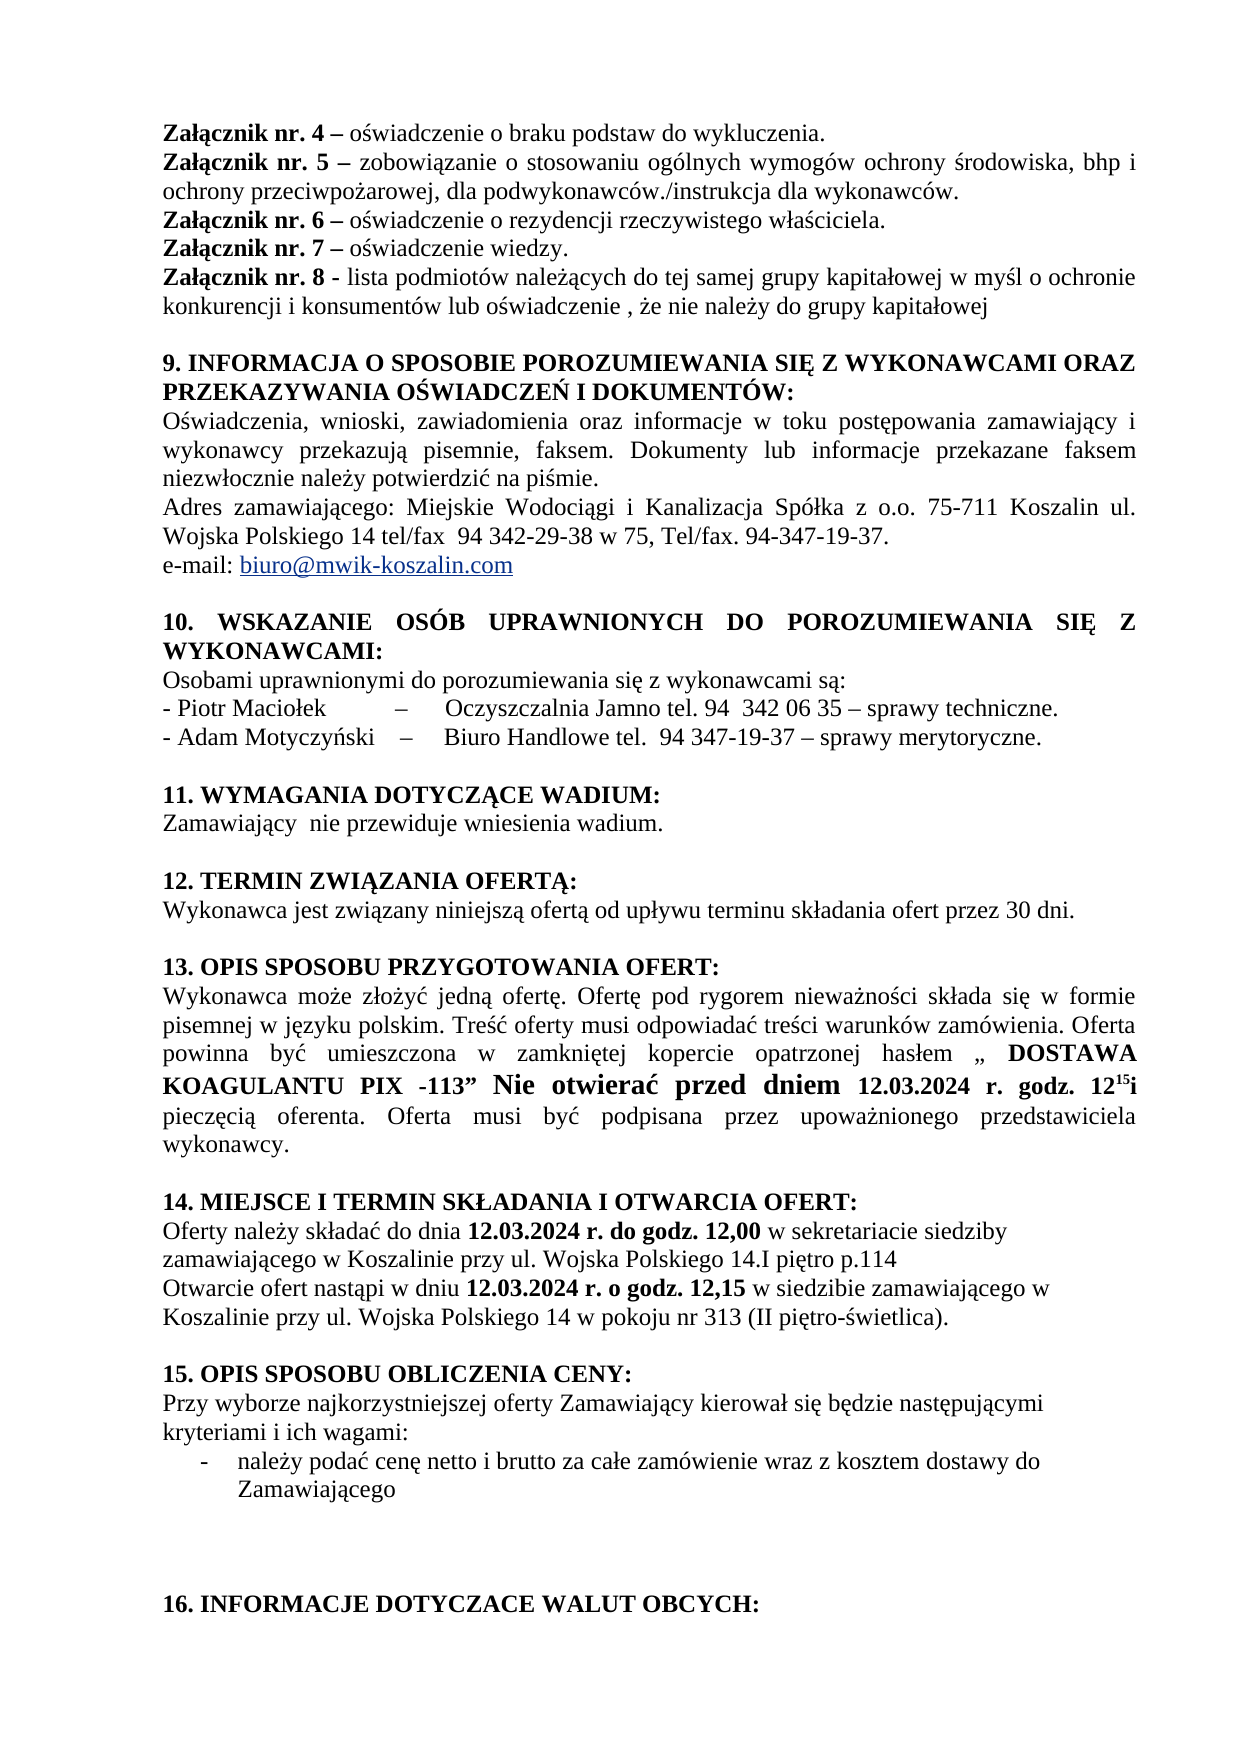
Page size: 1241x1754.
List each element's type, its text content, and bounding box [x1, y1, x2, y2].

text Wykonawca jest związany niniejszą ofertą od upływu terminu składania ofert przez 30 dni. [162, 895, 1137, 923]
text 15. OPIS SPOSOBU OBLICZENIA CENY: [162, 1359, 1137, 1388]
text Załącznik nr. 6 – oświadczenie o rezydencji rzeczywistego właściciela. [162, 205, 1137, 233]
list należy podać cenę netto i brutto za całe zamówienie wraz z kosztem dostawy do Zamawiającego [200, 1446, 1137, 1503]
text 13. OPIS SPOSOBU PRZYGOTOWANIA OFERT: [162, 952, 1137, 981]
text e-mail: biuro@mwik-koszalin.com [162, 550, 1137, 578]
text 12. TERMIN ZWIĄZANIA OFERTĄ: [162, 866, 1137, 895]
text 10. WSKAZANIE OSÓB UPRAWNIONYCH DO POROZUMIEWANIA SIĘ Z WYKONAWCAMI: [162, 607, 1137, 665]
text Załącznik nr. 8 - lista podmiotów należących do tej samej grupy kapitałowej w myśl o ochronie konkurencji i konsumentów lub oświadczenie , że nie należy do grupy kapitałowej [162, 262, 1137, 320]
text Oferty należy składać do dnia 12.03.2024 r. do godz. 12,00 w sekretariacie siedziby zamawiającego w Koszalinie przy ul. Wojska Polskiego 14.I piętro p.114 [162, 1216, 1137, 1273]
text Załącznik nr. 7 – oświadczenie wiedzy. [162, 233, 1137, 262]
text 9. INFORMACJA O SPOSOBIE POROZUMIEWANIA SIĘ Z WYKONAWCAMI ORAZ PRZEKAZYWANIA OŚWIADCZEŃ I DOKUMENTÓW: [162, 348, 1137, 406]
text - Adam Motyczyński – Biuro Handlowe tel. 94 347-19-37 – sprawy merytoryczne. [162, 722, 1137, 751]
text Osobami uprawnionymi do porozumiewania się z wykonawcami są: [162, 665, 1137, 693]
text 16. INFORMACJE DOTYCZACE WALUT OBCYCH: [162, 1589, 1137, 1618]
text - Piotr Maciołek – Oczyszczalnia Jamno tel. 94 342 06 35 – sprawy techniczne. [162, 693, 1137, 722]
text Przy wyborze najkorzystniejszej oferty Zamawiający kierował się będzie następującymi kryteriami i ich wagami: [162, 1388, 1137, 1446]
text Otwarcie ofert nastąpi w dniu 12.03.2024 r. o godz. 12,15 w siedzibie zamawiającego w Koszalinie przy ul. Wojska Polskiego 14 w pokoju nr 313 (II piętro-świetlica). [162, 1273, 1137, 1331]
text Załącznik nr. 5 – zobowiązanie o stosowaniu ogólnych wymogów ochrony środowiska, bhp i ochrony przeciwpożarowej, dla podwykonawców./instrukcja dla wykonawców. [162, 147, 1137, 205]
text Zamawiający nie przewiduje wniesienia wadium. [162, 808, 1137, 837]
text 14. MIEJSCE I TERMIN SKŁADANIA I OTWARCIA OFERT: [162, 1187, 1137, 1216]
text 11. WYMAGANIA DOTYCZĄCE WADIUM: [162, 780, 1137, 808]
text Adres zamawiającego: Miejskie Wodociągi i Kanalizacja Spółka z o.o. 75-711 Koszalin ul. Wojska Polskiego 14 tel/fax 94 342-29-38 w 75, Tel/fax. 94-347-19-37. [162, 492, 1137, 550]
text Oświadczenia, wnioski, zawiadomienia oraz informacje w toku postępowania zamawiający i wykonawcy przekazują pisemnie, faksem. Dokumenty lub informacje przekazane faksem niezwłocznie należy potwierdzić na piśmie. [162, 406, 1137, 492]
text Wykonawca może złożyć jedną ofertę. Ofertę pod rygorem nieważności składa się w formie pisemnej w języku polskim. Treść oferty musi odpowiadać treści warunków zamówienia. Oferta powinna być umieszczona w zamkniętej kopercie opatrzonej hasłem „ DOSTAWA KOAGULANTU PIX Nie otwierać przed dniem 12.03.2024 r. godz. 1215i pieczęcią oferenta. Oferta musi być podpisana przez upoważnionego przedstawiciela wykonawcy. [162, 981, 1137, 1158]
text Załącznik nr. 4 – oświadczenie o braku podstaw do wykluczenia. [162, 118, 1137, 147]
